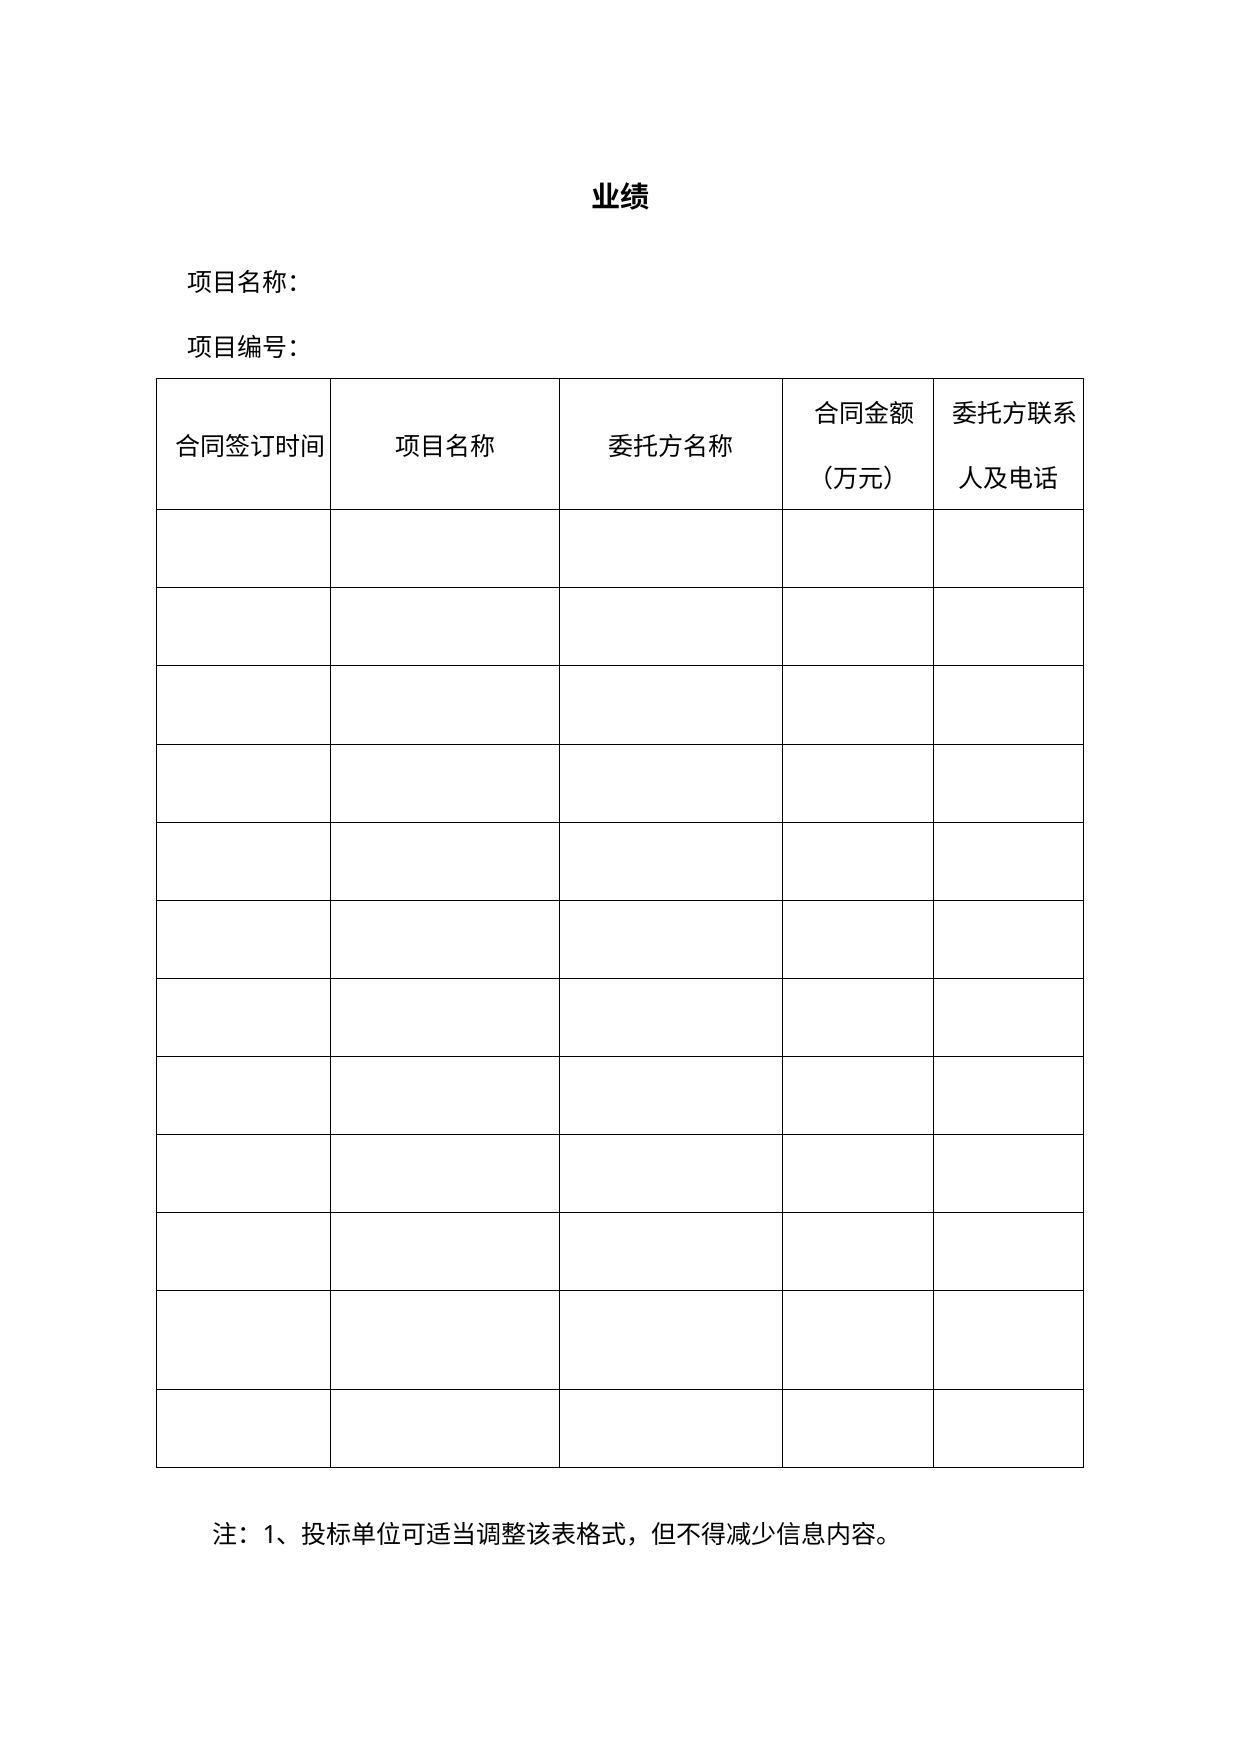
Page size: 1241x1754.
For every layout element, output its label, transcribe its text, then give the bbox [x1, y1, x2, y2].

table_cell [157, 745, 330, 822]
table_cell [331, 1135, 559, 1212]
table_cell [157, 1213, 330, 1290]
table_header 委托方联系人及电话 [934, 379, 1083, 509]
table_cell [783, 745, 933, 822]
table_cell [331, 510, 559, 587]
table_cell [934, 901, 1083, 978]
table_cell [783, 666, 933, 743]
table_cell [157, 979, 330, 1056]
table_header 委托方名称 [560, 379, 782, 509]
table_cell [331, 1213, 559, 1290]
table_cell [157, 1291, 330, 1389]
table_cell [560, 588, 782, 665]
table_cell [157, 1057, 330, 1134]
table_cell [560, 745, 782, 822]
table_cell [934, 588, 1083, 665]
table_cell [783, 823, 933, 900]
table_cell [934, 1135, 1083, 1212]
table_cell [783, 1135, 933, 1212]
table_cell [331, 901, 559, 978]
table_cell [331, 1057, 559, 1134]
table_cell [783, 979, 933, 1056]
table_cell [331, 979, 559, 1056]
table_cell [783, 1213, 933, 1290]
table_cell [331, 745, 559, 822]
table_cell [934, 1291, 1083, 1389]
list 项目名称： [187, 248, 1053, 313]
table_cell [934, 510, 1083, 587]
table_cell [331, 1390, 559, 1467]
table_cell [157, 666, 330, 743]
table_cell [157, 588, 330, 665]
table_cell [560, 1213, 782, 1290]
table_cell [157, 901, 330, 978]
table_cell [331, 666, 559, 743]
table_cell [560, 510, 782, 587]
table_cell [331, 823, 559, 900]
table_cell [783, 1057, 933, 1134]
table_cell [560, 666, 782, 743]
table_header 合同签订时间 [157, 379, 330, 509]
table_cell [157, 510, 330, 587]
table_cell [560, 901, 782, 978]
table_cell [560, 1135, 782, 1212]
table_header 项目名称 [331, 379, 559, 509]
table_cell [157, 1135, 330, 1212]
table_cell [560, 1291, 782, 1389]
table_cell [560, 1057, 782, 1134]
table_cell [934, 823, 1083, 900]
table_cell [560, 1390, 782, 1467]
table_cell [157, 823, 330, 900]
table_cell [783, 510, 933, 587]
table_cell [560, 823, 782, 900]
table_cell [783, 1390, 933, 1467]
table_cell [934, 745, 1083, 822]
table_cell [783, 588, 933, 665]
table_header 合同金额（万元） [783, 379, 933, 509]
table_cell [783, 1291, 933, 1389]
table_cell [934, 979, 1083, 1056]
table_cell [331, 1291, 559, 1389]
table_cell [560, 979, 782, 1056]
table_cell [934, 1213, 1083, 1290]
table_cell [157, 1390, 330, 1467]
table_cell [783, 901, 933, 978]
table_cell [934, 666, 1083, 743]
table_cell [934, 1390, 1083, 1467]
list 业绩 [187, 162, 1053, 227]
table_cell [331, 588, 559, 665]
text 注：1、投标单位可适当调整该表格式，但不得减少信息内容。 [212, 1510, 1053, 1551]
table_cell [934, 1057, 1083, 1134]
text 项目编号： [187, 313, 1053, 378]
